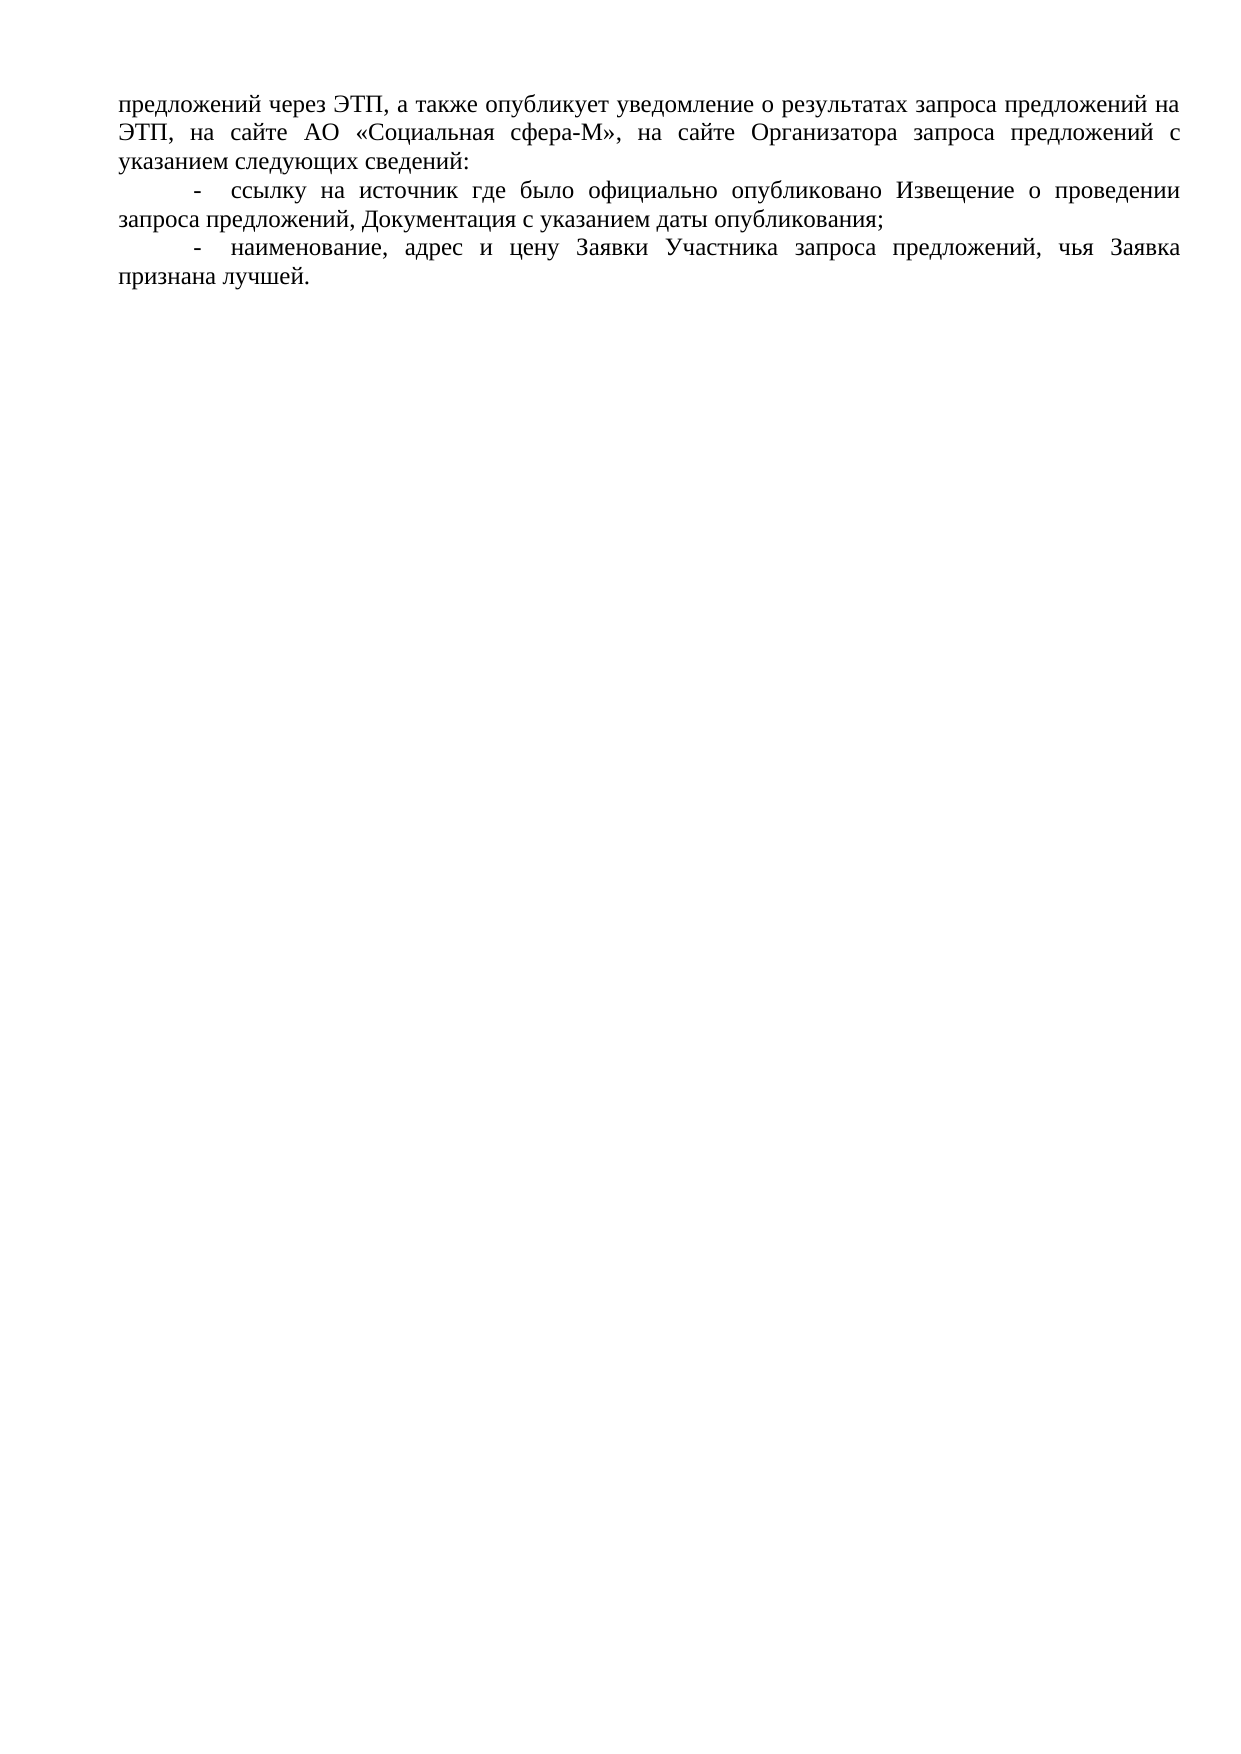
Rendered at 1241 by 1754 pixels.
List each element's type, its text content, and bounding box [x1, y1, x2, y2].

text - наименование, адрес и цену Заявки Участника запроса предложений, чья Заявка признана лучшей. [118, 232, 1181, 290]
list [118, 89, 1181, 175]
text - ссылку на источник где было официально опубликовано Извещение о проведении запроса предложений, Документация с указанием даты опубликования; [118, 175, 1181, 232]
